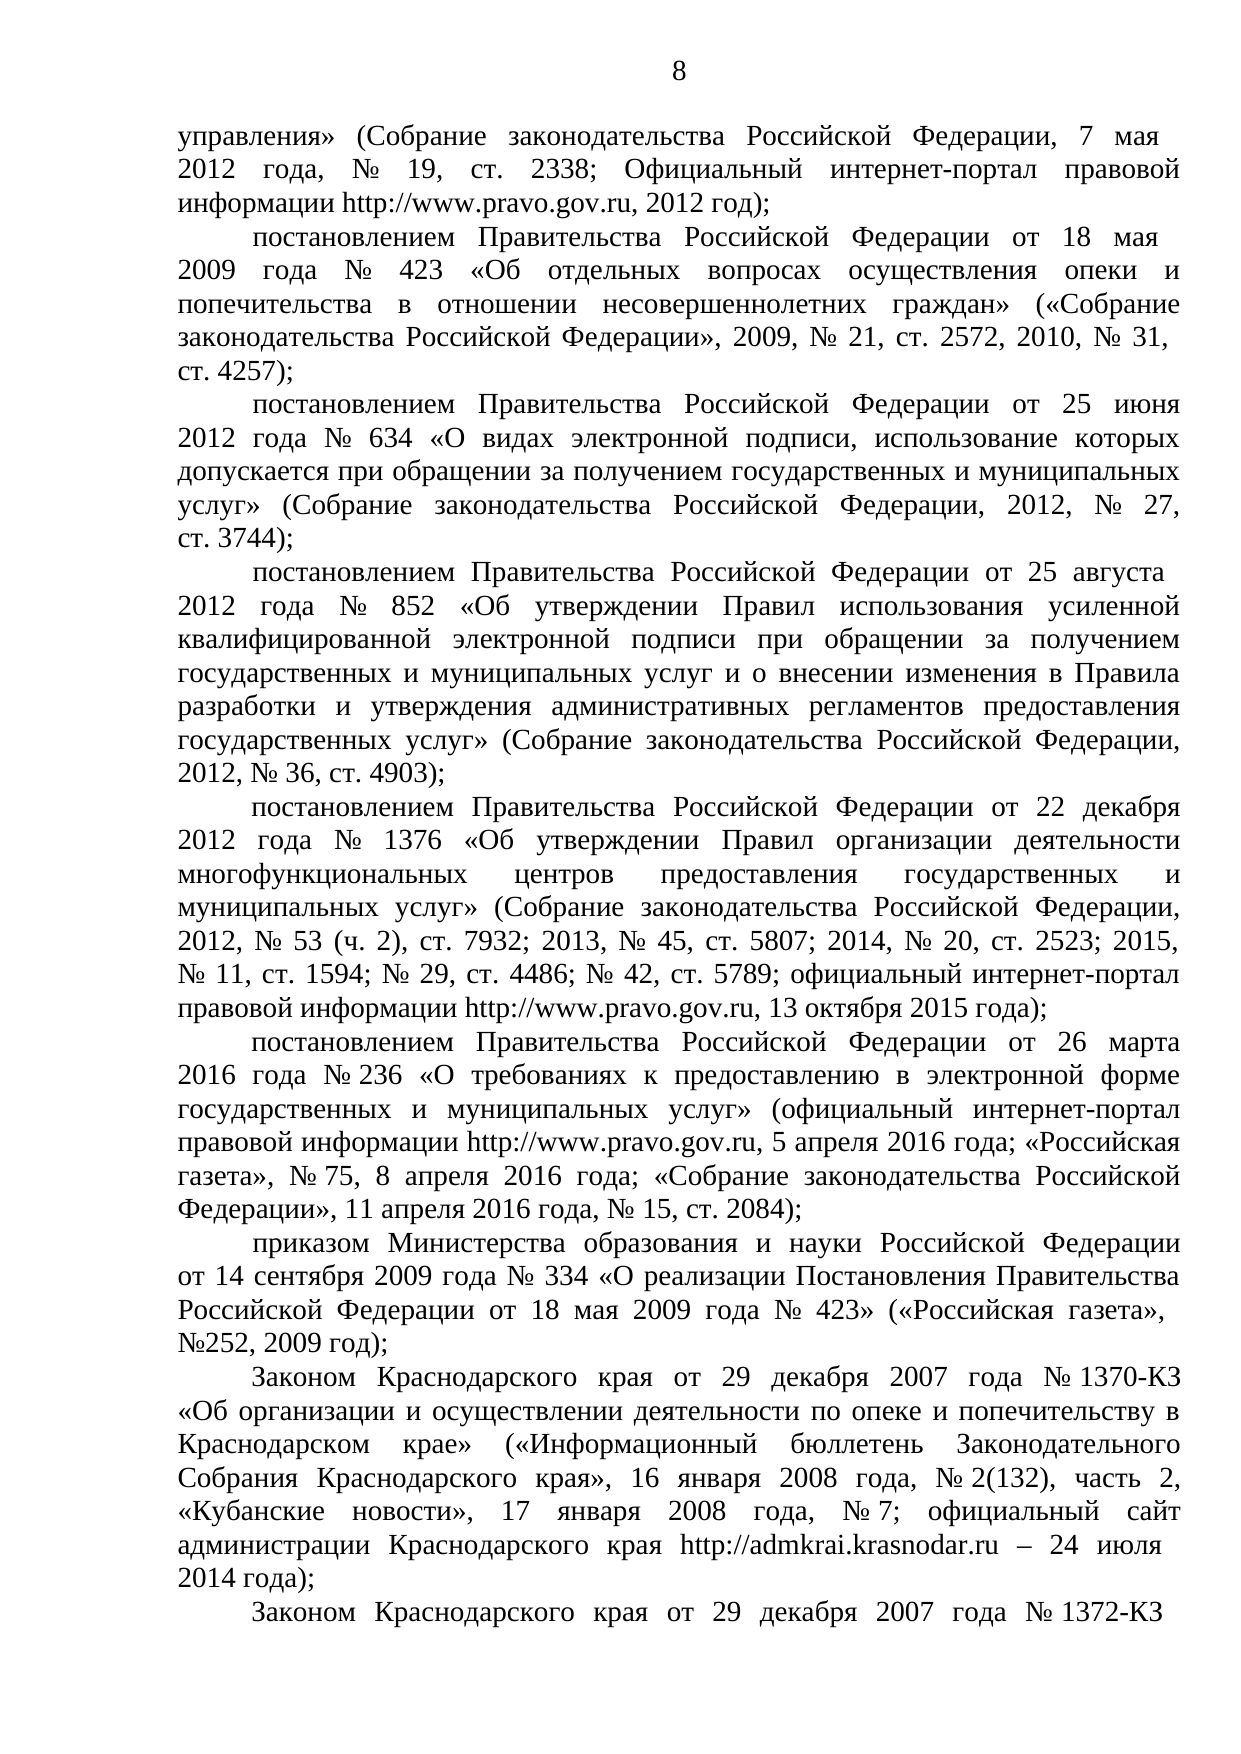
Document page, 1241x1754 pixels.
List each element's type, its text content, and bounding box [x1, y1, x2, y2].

text приказом Министерства образования и науки Российской Федерации от 14 сентября 2009 года № 334 «О реализации Постановления Правительства Российской Федерации от 18 мая 2009 года № 423» («Российская газета», №252, 2009 год); [177, 1225, 1181, 1359]
text постановлением Правительства Российской Федерации от 25 августа 2012 года № 852 «Об утверждении Правил использования усиленной квалифицированной электронной подписи при обращении за получением государственных и муниципальных услуг и о внесении изменения в Правила разработки и утверждения административных регламентов предоставления государственных услуг» (Собрание законодательства Российской Федерации, 2012, № 36, ст. 4903); [177, 554, 1181, 789]
text Законом Краснодарского края от 29 декабря 2007 года № 1370-КЗ «Об организации и осуществлении деятельности по опеке и попечительству в Краснодарском крае» («Информационный бюллетень Законодательного Собрания Краснодарского края», 16 января 2008 года, № 2(132), часть 2, «Кубанские новости», 17 января 2008 года, № 7; официальный сайт администрации Краснодарского края http://admkrai.krasnodar.ru – 24 июля 2014 года); [177, 1359, 1181, 1594]
text постановлением Правительства Российской Федерации от 25 июня 2012 года № 634 «О видах электронной подписи, использование которых допускается при обращении за получением государственных и муниципальных услуг» (Собрание законодательства Российской Федерации, 2012, № 27, ст. 3744); [177, 386, 1181, 554]
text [177, 118, 1181, 219]
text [177, 1594, 1181, 1627]
text постановлением Правительства Российской Федерации от 22 декабря 2012 года № 1376 «Об утверждении Правил организации деятельности многофункциональных центров предоставления государственных и муниципальных услуг» (Собрание законодательства Российской Федерации, 2012, № 53 (ч. 2), ст. 7932; 2013, № 45, ст. 5807; 2014, № 20, ст. 2523; 2015, № 11, ст. 1594; № 29, ст. 4486; № 42, ст. 5789; официальный интернет-портал правовой информации http://www.pravo.gov.ru, 13 октября 2015 года); [177, 789, 1181, 1024]
text постановлением Правительства Российской Федерации от 26 марта 2016 года № 236 «О требованиях к предоставлению в электронной форме государственных и муниципальных услуг» (официальный интернет-портал правовой информации http://www.pravo.gov.ru, 5 апреля 2016 года; «Российская газета», № 75, 8 апреля 2016 года; «Собрание законодательства Российской Федерации», 11 апреля 2016 года, № 15, ст. 2084); [177, 1024, 1181, 1225]
text постановлением Правительства Российской Федерации от 18 мая 2009 года № 423 «Об отдельных вопросах осуществления опеки и попечительства в отношении несовершеннолетних граждан» («Собрание законодательства Российской Федерации», 2009, № 21, ст. 2572, 2010, № 31, ст. 4257); [177, 219, 1181, 386]
